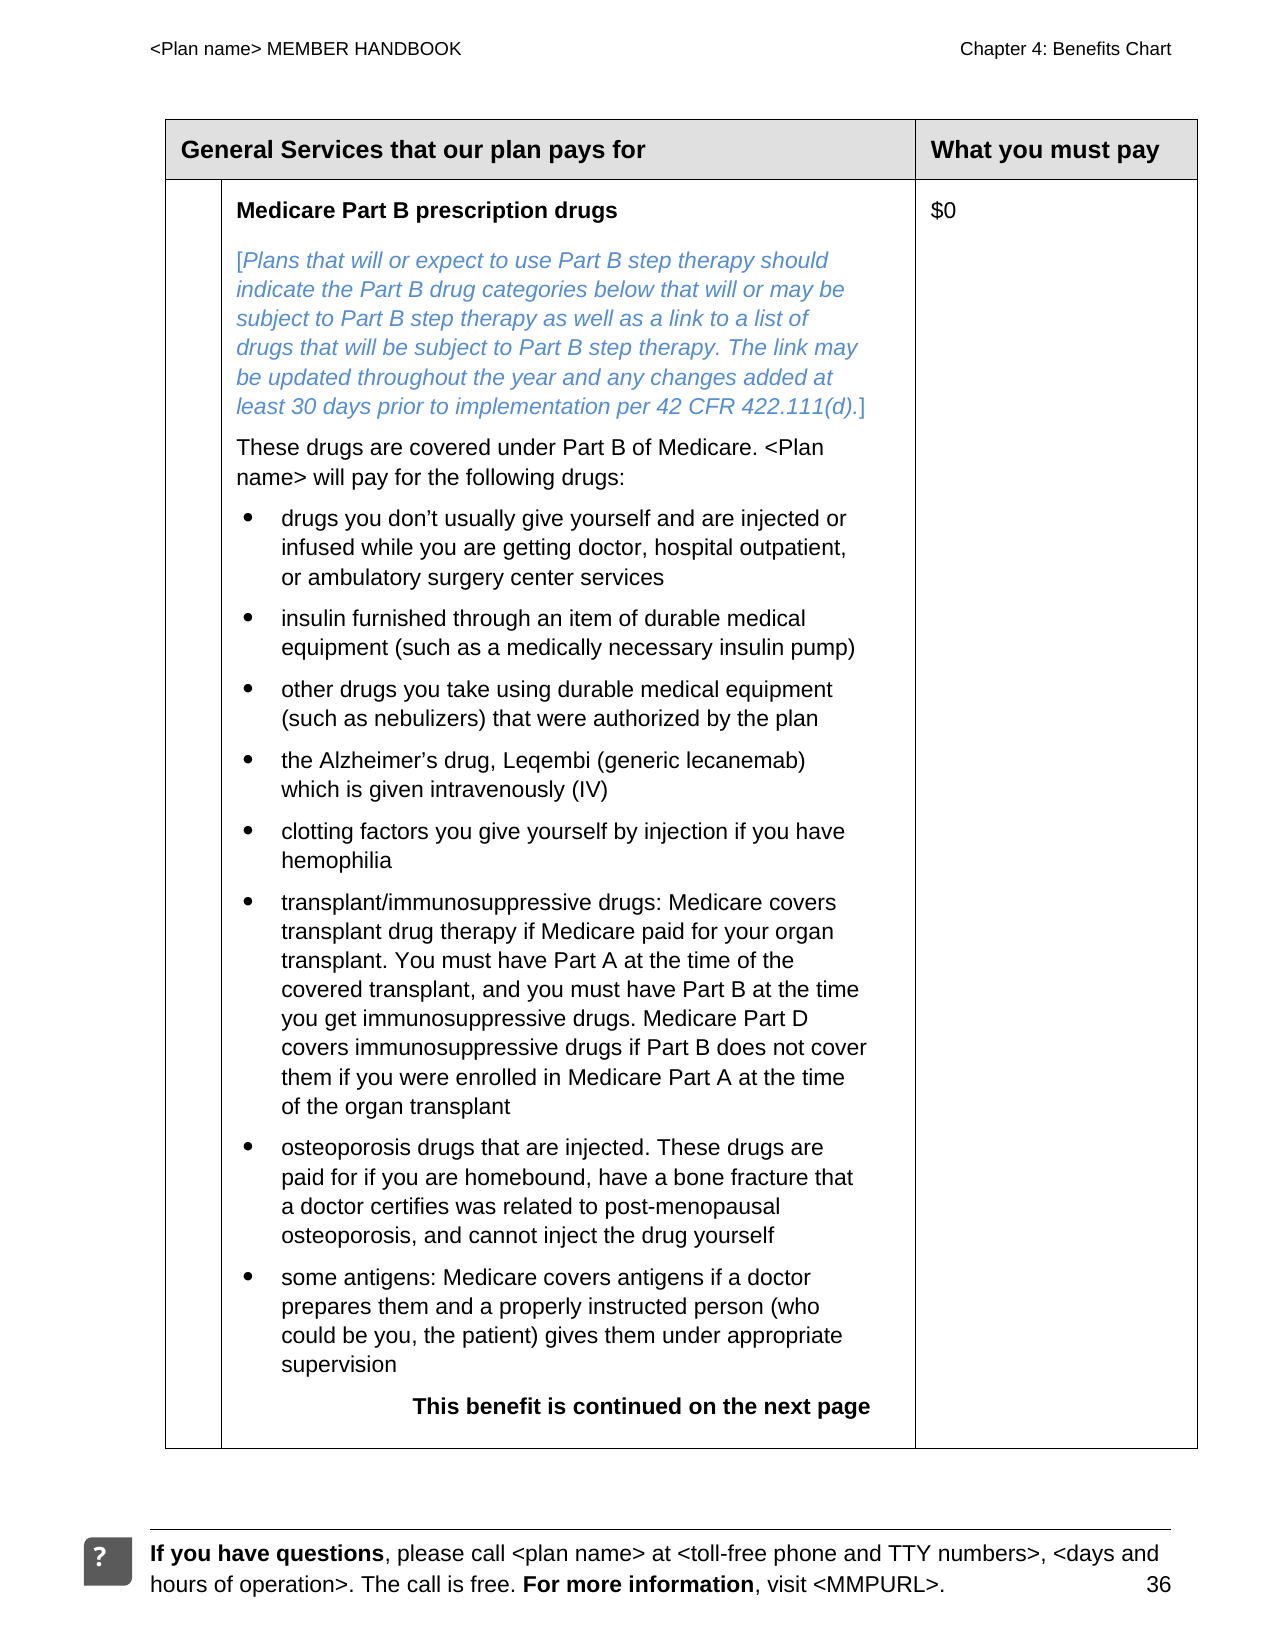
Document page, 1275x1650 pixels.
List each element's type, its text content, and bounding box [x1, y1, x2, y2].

table_cell $0 [916, 180, 1197, 1447]
table_header General Services that our plan pays for [166, 120, 915, 179]
table_cell Medicare Part B prescription drugs [Plans that will or expect to use Part B step therapy should indicate the Part B drug categories below that will or may be subject to Part B step therapy as well as a link to a list of drugs that will be subject to Part B step therapy. The link may be updated throughout the year and any changes added at least 30 days prior to implementation per 42 CFR 422.111(d).] These drugs are covered under Part B of Medicare. <Plan name> will pay for the following drugs: drugs you don’t usually give yourself and are injected or infused while you are getting doctor, hospital outpatient, or ambulatory surgery center services insulin furnished through an item of durable medical equipment (such as a medically necessary insulin pump) other drugs you take using durable medical equipment (such as nebulizers) that were authorized by the plan the Alzheimer’s drug, Leqembi (generic lecanemab) which is given intravenously (IV) clotting factors you give yourself by injection if you have hemophilia transplant/immunosuppressive drugs: Medicare covers transplant drug therapy if Medicare paid for your organ transplant. You must have Part A at the time of the covered transplant, and you must have Part B at the time you get immunosuppressive drugs. Medicare Part D covers immunosuppressive drugs if Part B does not cover them if you were enrolled in Medicare Part A at the time of the organ transplant osteoporosis drugs that are injected. These drugs are paid for if you are homebound, have a bone fracture that a doctor certifies was related to post-menopausal osteoporosis, and cannot inject the drug yourself some antigens: Medicare covers antigens if a doctor prepares them and a properly instructed person (who could be you, the patient) gives them under appropriate supervision This benefit is continued on the next page [222, 180, 915, 1447]
table_cell [166, 180, 221, 1447]
table_header What you must pay [916, 120, 1197, 179]
